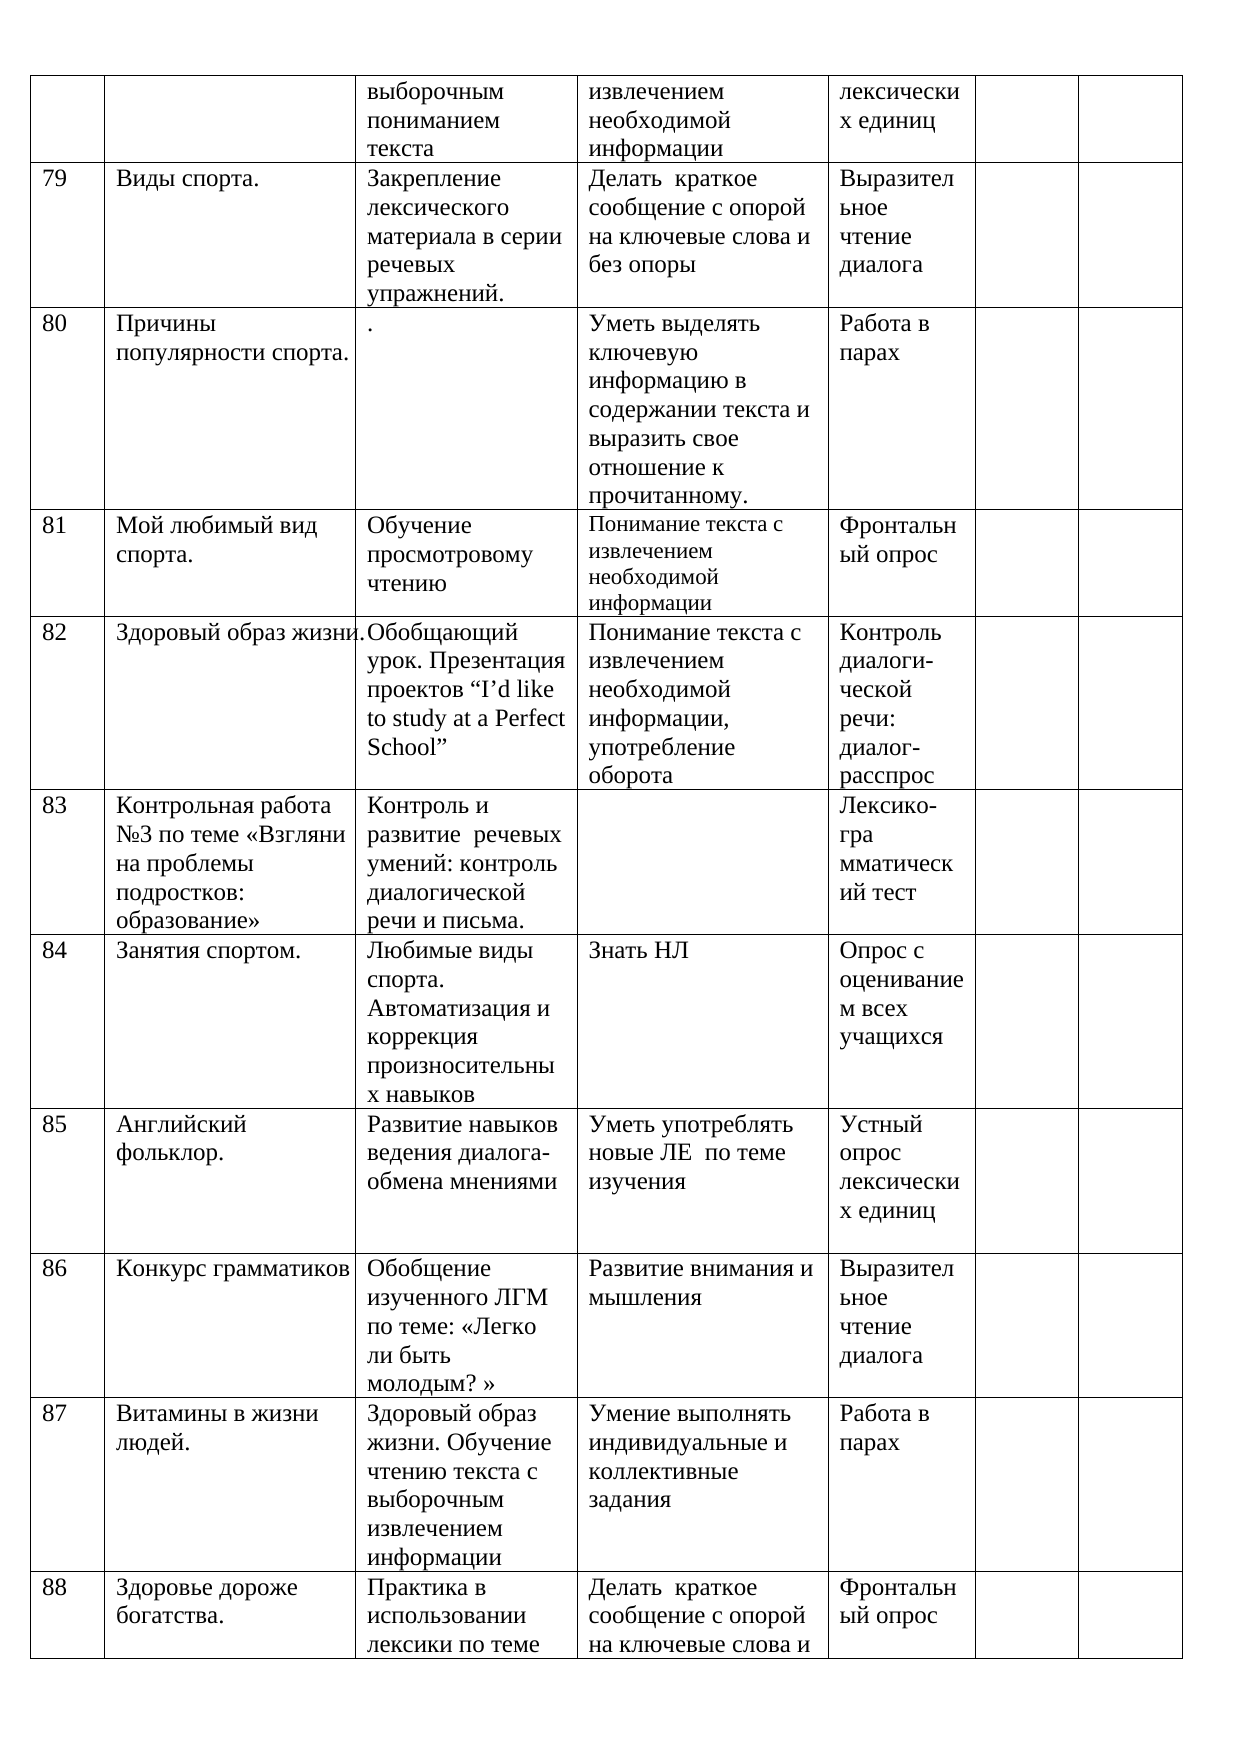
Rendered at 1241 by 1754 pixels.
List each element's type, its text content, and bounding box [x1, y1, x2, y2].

table_cell 87 [31, 1398, 104, 1571]
table_cell 81 [31, 510, 104, 616]
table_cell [829, 76, 975, 162]
table_cell [976, 617, 1078, 789]
table_cell [1079, 617, 1182, 789]
table_cell Виды спорта. [105, 163, 355, 307]
table_cell [1079, 308, 1182, 509]
table_cell Причины популярности спорта. [105, 308, 355, 509]
table_cell Опрос с оцениванием всех учащихся [829, 935, 975, 1108]
table_cell 80 [31, 308, 104, 509]
table_cell 88 [31, 1572, 104, 1658]
table_cell Английский фольклор. [105, 1109, 355, 1252]
table_cell Обобщающий урок. Презентация проектов “I’d like to study at a Perfect School” [356, 617, 577, 789]
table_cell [356, 1572, 577, 1658]
table_cell [1079, 1398, 1182, 1571]
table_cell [105, 1572, 355, 1658]
table_cell 78 [31, 76, 104, 162]
table_cell [1079, 790, 1182, 934]
table_cell Делать краткое сообщение с опорой на ключевые слова и без опоры [578, 163, 828, 307]
table_cell [976, 1109, 1078, 1252]
table_cell Контроль и развитие речевых умений: контроль диалогической речи и письма. [356, 790, 577, 934]
table_cell Развитие навыков ведения диалога-обмена мнениями [356, 1109, 577, 1252]
table_cell 86 [31, 1254, 104, 1397]
table_cell [578, 790, 828, 934]
table_cell Контрольная работа №3 по теме «Взгляни на проблемы подростков: образование» [105, 790, 355, 934]
table_cell [1079, 1109, 1182, 1252]
table_cell 82 [31, 617, 104, 789]
table_cell Выразительное чтение диалога [829, 1254, 975, 1397]
table_cell [976, 163, 1078, 307]
table_cell Здоровый образ жизни. Обучение чтению текста с выборочным извлечением информации [356, 1398, 577, 1571]
table_cell Развитие внимания и мышления [578, 1254, 828, 1397]
table_cell Контроль диалоги-ческой речи: диалог- расспрос [829, 617, 975, 789]
table_cell [976, 308, 1078, 509]
table_cell [1079, 1572, 1182, 1658]
table_cell Устный опрос лексических единиц [829, 1109, 975, 1252]
table_cell [976, 1398, 1078, 1571]
table_cell 84 [31, 935, 104, 1108]
table_cell Уметь выделять ключевую информацию в содержании текста и выразить свое отношение к прочитанному. [578, 308, 828, 509]
table_cell Обучение просмотровому чтению [356, 510, 577, 616]
table_cell [976, 510, 1078, 616]
table_cell . [356, 308, 577, 509]
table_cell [105, 76, 355, 162]
table_cell [1079, 935, 1182, 1108]
table_cell Работа в парах [829, 1398, 975, 1571]
table_cell Здоровый образ жизни. [105, 617, 355, 789]
table_cell [976, 1254, 1078, 1397]
table_cell Фронтальный опрос [829, 1572, 975, 1658]
table_cell 85 [31, 1109, 104, 1252]
table_cell Витамины в жизни людей. [105, 1398, 355, 1571]
table_cell Лексико-грамматический тест [829, 790, 975, 934]
table_cell Работа в парах [829, 308, 975, 509]
table_cell Уметь употреблять новые ЛЕ по теме изучения [578, 1109, 828, 1252]
table_cell 79 [31, 163, 104, 307]
table_cell Любимые виды спорта. Автоматизация и коррекция произносительных навыков [356, 935, 577, 1108]
table_cell [976, 1572, 1078, 1658]
table_cell Выразительное чтение диалога [829, 163, 975, 307]
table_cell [578, 76, 828, 162]
table_cell 83 [31, 790, 104, 934]
table_cell Мой любимый вид спорта. [105, 510, 355, 616]
table_cell Обобщение изученного ЛГМ по теме: «Легко ли быть молодым? » [356, 1254, 577, 1397]
table_cell [1079, 1254, 1182, 1397]
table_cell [356, 76, 577, 162]
table_cell [1079, 76, 1182, 162]
table_cell [976, 935, 1078, 1108]
table_cell Конкурс грамматиков [105, 1254, 355, 1397]
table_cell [578, 1572, 828, 1658]
table_cell Умение выполнять индивидуальные и коллективные задания [578, 1398, 828, 1571]
table_cell [1079, 510, 1182, 616]
table_cell [1079, 163, 1182, 307]
table_cell [976, 790, 1078, 934]
table_cell Понимание текста с извлечением необходимой информации [578, 510, 828, 616]
table_cell Знать НЛ [578, 935, 828, 1108]
table_cell Закрепление лексического материала в серии речевых упражнений. [356, 163, 577, 307]
table_cell Занятия спортом. [105, 935, 355, 1108]
table_cell [976, 76, 1078, 162]
table_cell Понимание текста с извлечением необходимой информации, употребление оборота [578, 617, 828, 789]
table_cell Фронтальный опрос [829, 510, 975, 616]
